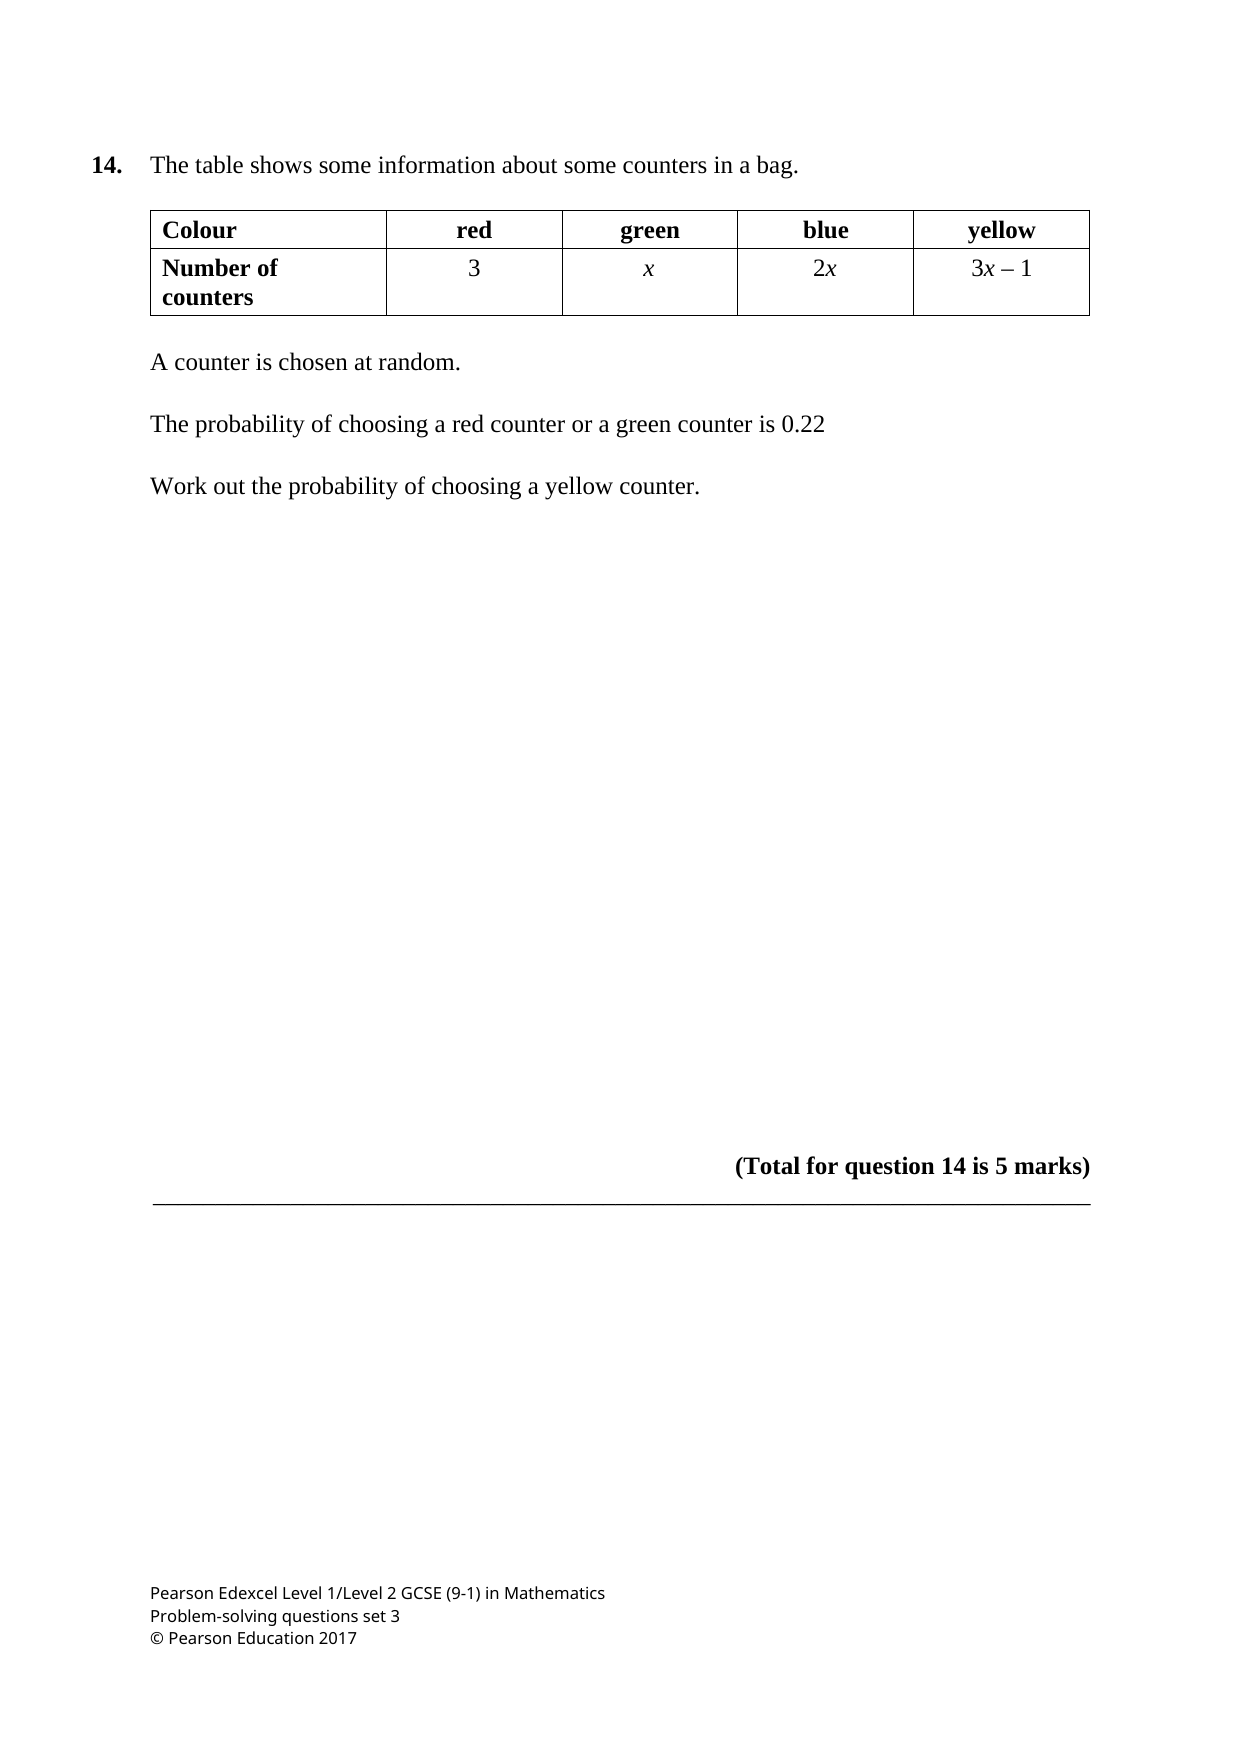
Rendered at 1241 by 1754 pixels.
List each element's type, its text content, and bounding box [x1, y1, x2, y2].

text The probability of choosing a red counter or a green counter is 0.22 [150, 409, 1090, 438]
table_header yellow [914, 211, 1089, 248]
table_cell 3 [387, 249, 562, 315]
table_header green [563, 211, 737, 248]
text A counter is chosen at random. [150, 347, 1090, 376]
table_cell Number of counters [151, 249, 386, 315]
text (Total for question 14 is 5 marks) [150, 1151, 1090, 1179]
table_cell x [563, 249, 737, 315]
text Work out the probability of choosing a yellow counter. [150, 471, 1090, 500]
table_header red [387, 211, 562, 248]
table_cell 3x – 1 [914, 249, 1089, 315]
table_cell 2x [738, 249, 913, 315]
table_header blue [738, 211, 913, 248]
text 14. The table shows some information about some counters in a bag. [91, 150, 1090, 179]
text ___________________________________________________________________________ [150, 1179, 1090, 1208]
table_header Colour [151, 211, 386, 248]
